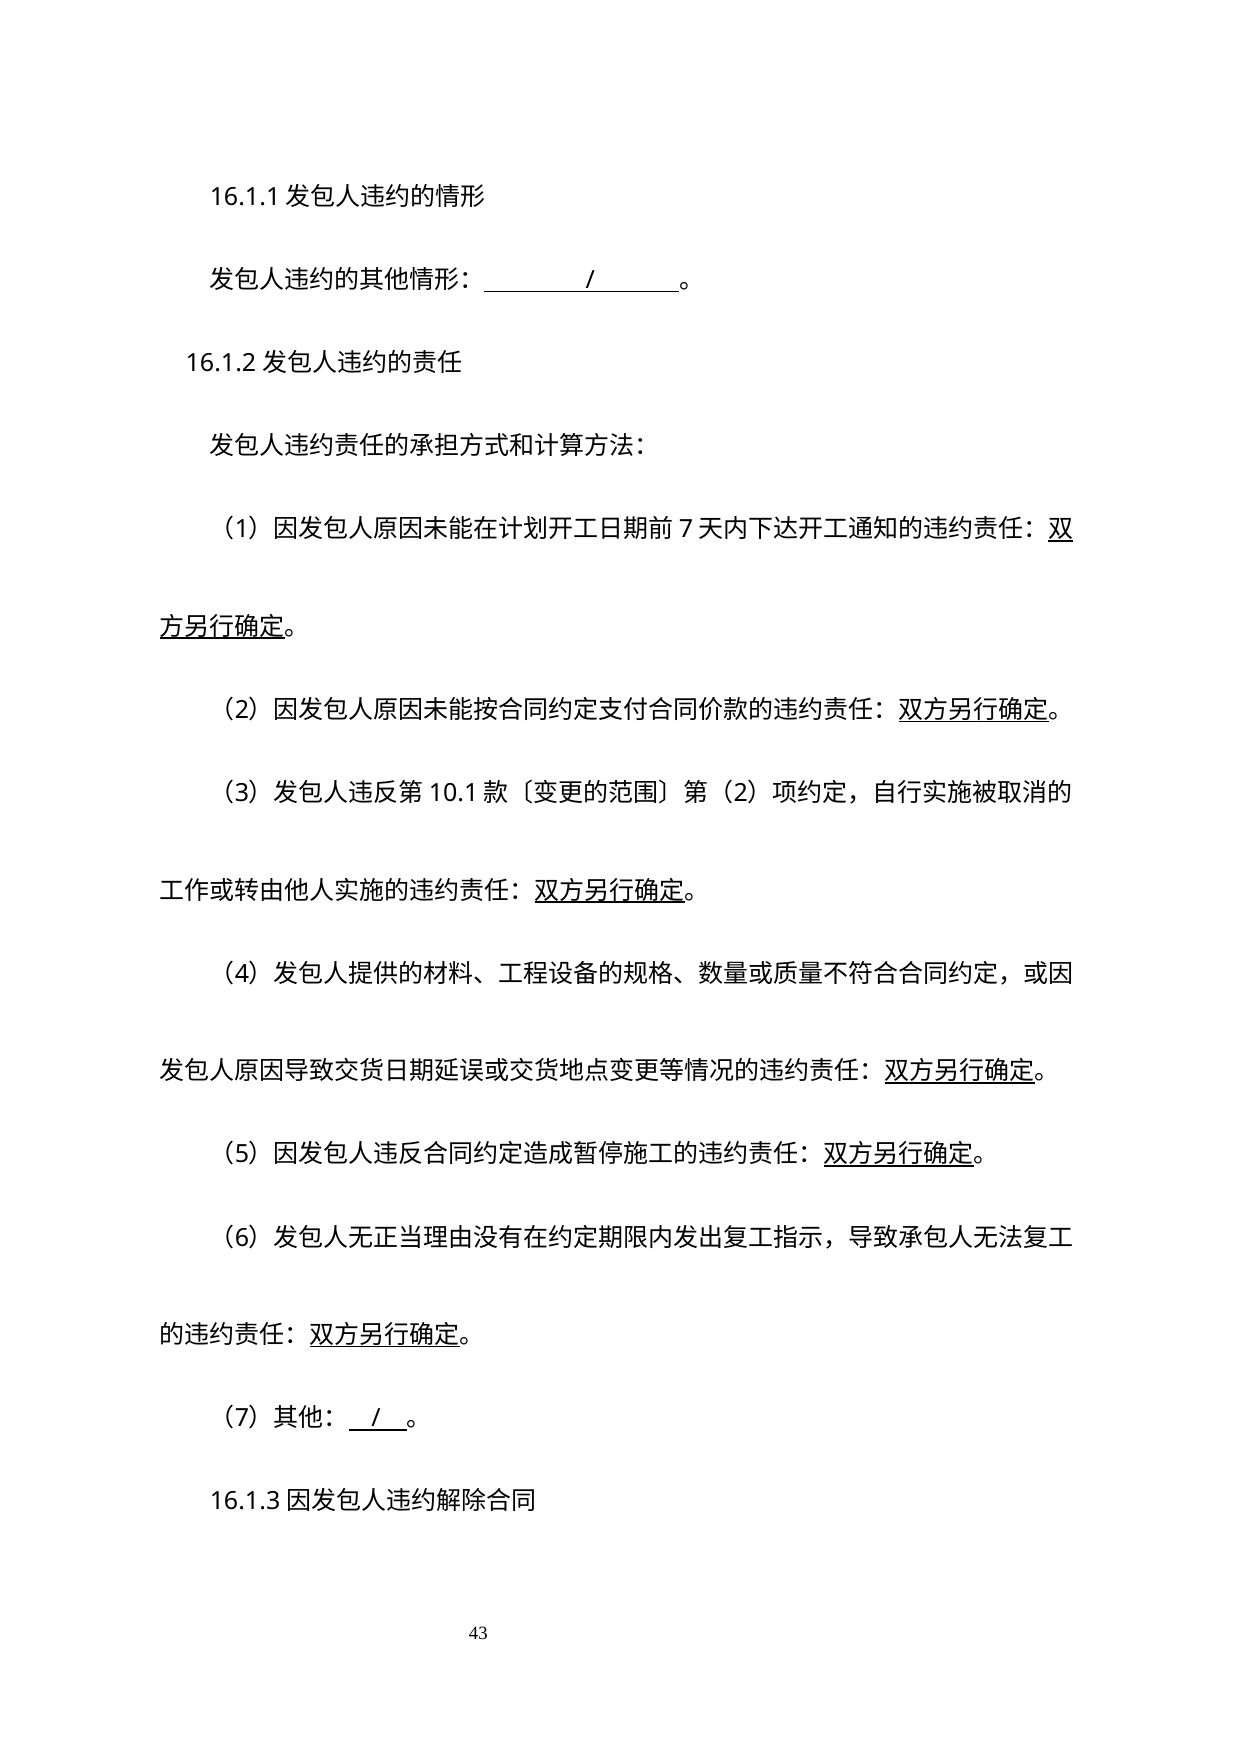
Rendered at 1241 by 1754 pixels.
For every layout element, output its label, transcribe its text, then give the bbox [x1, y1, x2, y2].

text 16.1.3 因发包人违约解除合同 [159, 1466, 1078, 1531]
text （6）发包人无正当理由没有在约定期限内发出复工指示，导致承包人无法复工的违约责任：双方另行确定。 [159, 1203, 1078, 1365]
text 发包人违约的其他情形： / 。 [209, 245, 1078, 310]
text （4）发包人提供的材料、工程设备的规格、数量或质量不符合合同约定，或因发包人原因导致交货日期延误或交货地点变更等情况的违约责任：双方另行确定。 [159, 939, 1078, 1101]
text （5）因发包人违反合同约定造成暂停施工的违约责任：双方另行确定。 [159, 1119, 1078, 1184]
text （7）其他： / 。 [159, 1383, 1078, 1448]
text （1）因发包人原因未能在计划开工日期前7天内下达开工通知的违约责任：双方另行确定。 [159, 494, 1078, 657]
text 发包人违约责任的承担方式和计算方法： [159, 411, 1078, 476]
text 16.1.2 发包人违约的责任 [159, 328, 1078, 393]
text 16.1.1发包人违约的情形 [159, 162, 1078, 227]
text （2）因发包人原因未能按合同约定支付合同价款的违约责任：双方另行确定。 [159, 675, 1078, 740]
text （3）发包人违反第10.1款〔变更的范围〕第（2）项约定，自行实施被取消的工作或转由他人实施的违约责任：双方另行确定。 [159, 758, 1078, 921]
